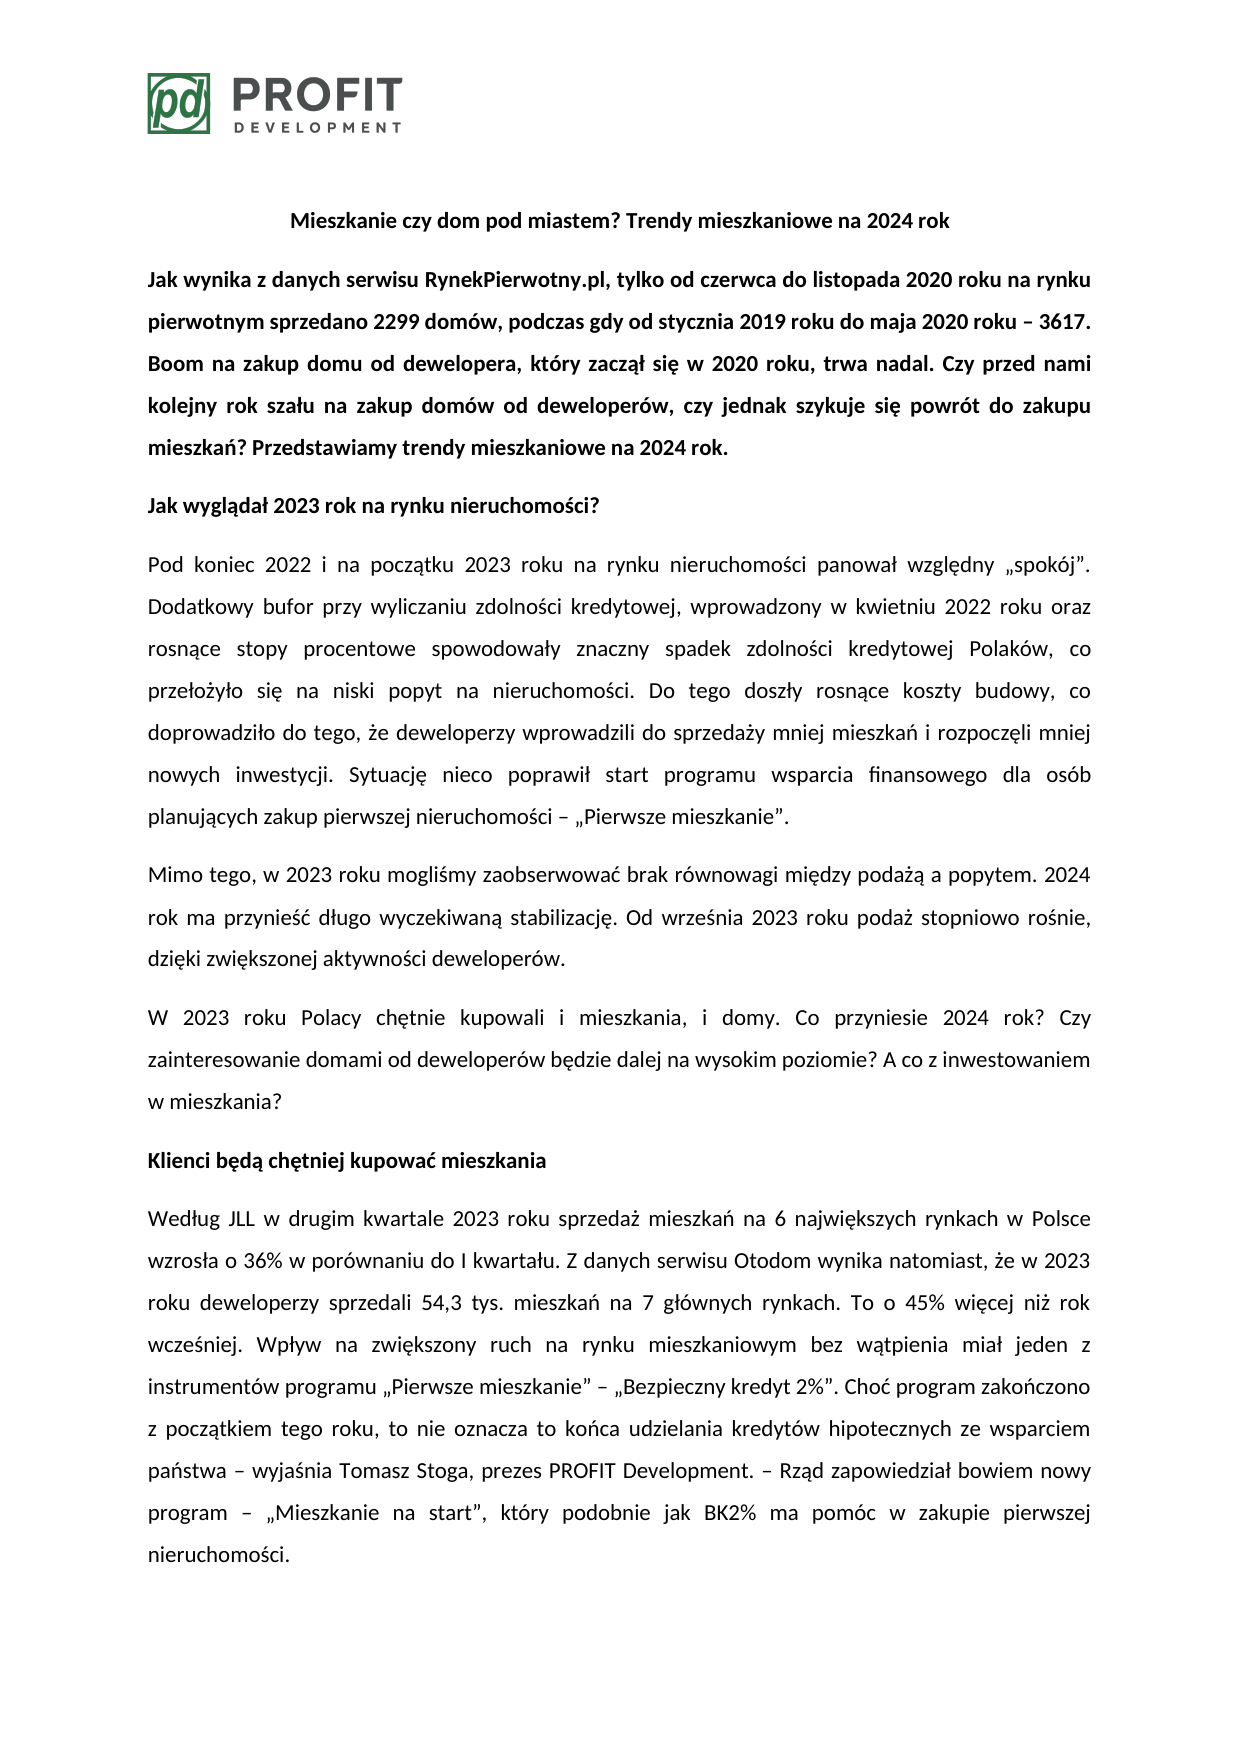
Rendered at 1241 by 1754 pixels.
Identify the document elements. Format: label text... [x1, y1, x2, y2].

picture [147, 73, 403, 134]
text Klienci będą chętniej kupować mieszkania [148, 1146, 1093, 1174]
text W 2023 roku Polacy chętnie kupowali i mieszkania, i domy. Co przyniesie 2024 rok? Czy zainteresowanie domami od deweloperów będzie dalej na wysokim poziomie? A co z inwestowaniem w mieszkania? [148, 1003, 1093, 1115]
text Jak wynika z danych serwisu RynekPierwotny.pl, tylko od czerwca do listopada 2020 roku na rynku pierwotnym sprzedano 2299 domów, podczas gdy od stycznia 2019 roku do maja 2020 roku – 3617. Boom na zakup domu od dewelopera, który zaczął się w 2020 roku, trwa nadal. Czy przed nami kolejny rok szału na zakup domów od deweloperów, czy jednak szykuje się powrót do zakupu mieszkań? Przedstawiamy trendy mieszkaniowe na 2024 rok. [148, 265, 1093, 461]
text Według JLL w drugim kwartale 2023 roku sprzedaż mieszkań na 6 największych rynkach w Polsce wzrosła o 36% w porównaniu do I kwartału. Z danych serwisu Otodom wynika natomiast, że w 2023 roku deweloperzy sprzedali 54,3 tys. mieszkań na 7 głównych rynkach. To o 45% więcej niż rok wcześniej. Wpływ na zwiększony ruch na rynku mieszkaniowym bez wątpienia miał jeden z instrumentów programu „Pierwsze mieszkanie” – „Bezpieczny kredyt 2%”. Choć program zakończono z początkiem tego roku, to nie oznacza to końca udzielania kredytów hipotecznych ze wsparciem państwa – wyjaśnia Tomasz Stoga, prezes PROFIT Development. – Rząd zapowiedział bowiem nowy program – „Mieszkanie na start”, który podobnie jak BK2% ma pomóc w zakupie pierwszej nieruchomości. [148, 1204, 1093, 1568]
text Mimo tego, w 2023 roku mogliśmy zaobserwować brak równowagi między podażą a popytem. 2024 rok ma przynieść długo wyczekiwaną stabilizację. Od września 2023 roku podaż stopniowo rośnie, dzięki zwiększonej aktywności deweloperów. [148, 861, 1093, 973]
text Jak wyglądał 2023 rok na rynku nieruchomości? [148, 491, 1093, 519]
text Pod koniec 2022 i na początku 2023 roku na rynku nieruchomości panował względny „spokój”. Dodatkowy bufor przy wyliczaniu zdolności kredytowej, wprowadzony w kwietniu 2022 roku oraz rosnące stopy procentowe spowodowały znaczny spadek zdolności kredytowej Polaków, co przełożyło się na niski popyt na nieruchomości. Do tego doszły rosnące koszty budowy, co doprowadziło do tego, że deweloperzy wprowadzili do sprzedaży mniej mieszkań i rozpoczęli mniej nowych inwestycji. Sytuację nieco poprawił start programu wsparcia finansowego dla osób planujących zakup pierwszej nieruchomości – „Pierwsze mieszkanie”. [148, 550, 1093, 830]
text Mieszkanie czy dom pod miastem? Trendy mieszkaniowe na 2024 rok [148, 206, 1093, 234]
